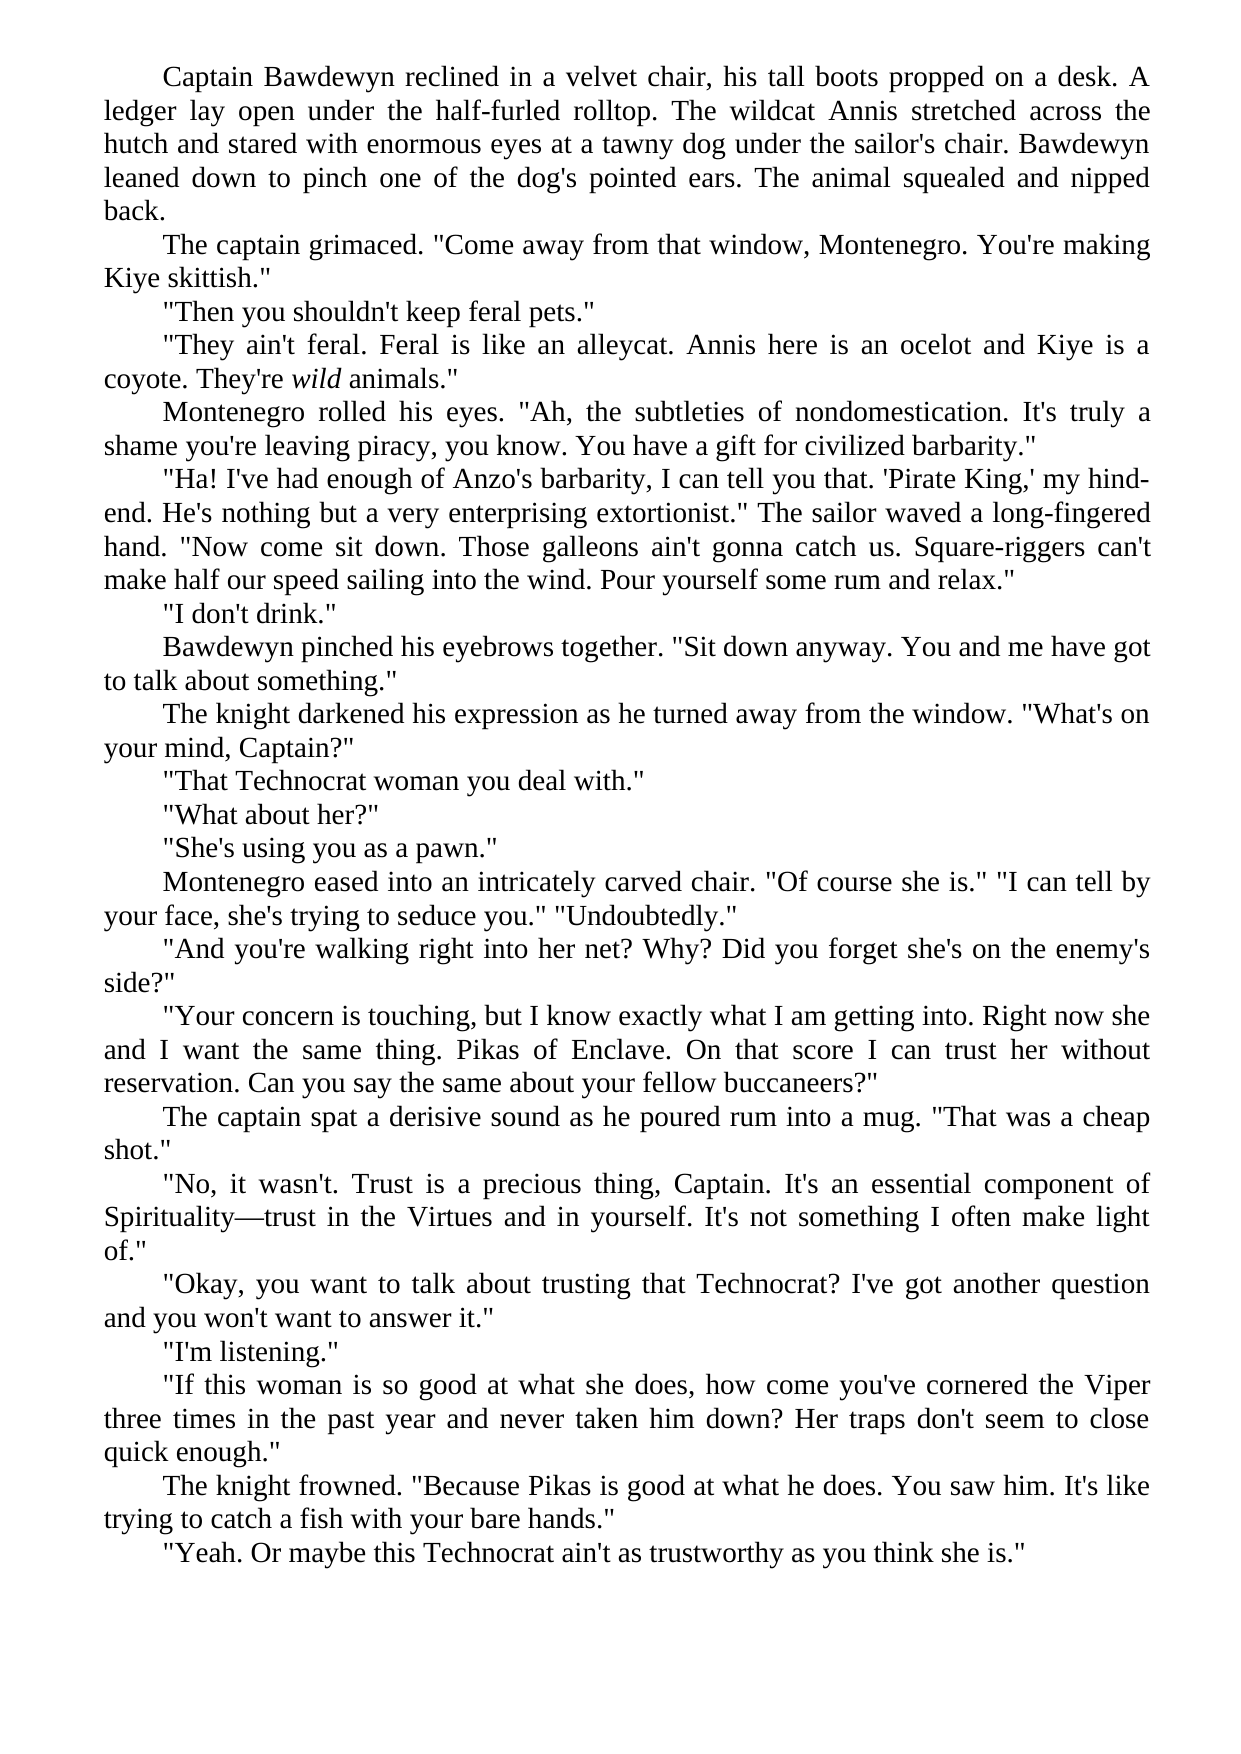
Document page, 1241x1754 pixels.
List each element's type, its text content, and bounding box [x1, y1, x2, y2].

text Montenegro eased into an intricately carved chair. "Of course she is." "I can tell by your face, she's trying to seduce you." "Undoubtedly." [103, 864, 1152, 931]
text "I don't drink." [103, 596, 1152, 629]
text "Then you shouldn't keep feral pets." [103, 294, 1152, 327]
text The knight darkened his expression as he turned away from the window. "What's on your mind, Captain?" [103, 696, 1152, 763]
text "Ha! I've had enough of Anzo's barbarity, I can tell you that. 'Pirate King,' my hind-end. He's nothing but a very enterprising extortionist." The sailor waved a long-fingered hand. "Now come sit down. Those galleons ain't gonna catch us. Square-riggers can't make half our speed sailing into the wind. Pour yourself some rum and relax." [103, 462, 1152, 596]
text "Yeah. Or maybe this Technocrat ain't as trustworthy as you think she is." [103, 1535, 1152, 1568]
text "They ain't feral. Feral is like an alleycat. Annis here is an ocelot and Kiye is a coyote. They're wild animals." [103, 327, 1152, 394]
text The knight frowned. "Because Pikas is good at what he does. You saw him. It's like trying to catch a fish with your bare hands." [103, 1468, 1152, 1535]
text Captain Bawdewyn reclined in a velvet chair, his tall boots propped on a desk. A ledger lay open under the half-furled rolltop. The wildcat Annis stretched across the hutch and stared with enormous eyes at a tawny dog under the sailor's chair. Bawdewyn leaned down to pinch one of the dog's pointed ears. The animal squealed and nipped back. [103, 59, 1152, 227]
text The captain grimaced. "Come away from that window, Montenegro. You're making Kiye skittish." [103, 227, 1152, 294]
text "If this woman is so good at what she does, how come you've cornered the Viper three times in the past year and never taken him down? Her traps don't seem to close quick enough." [103, 1367, 1152, 1468]
text Montenegro rolled his eyes. "Ah, the subtleties of nondomestication. It's truly a shame you're leaving piracy, you know. You have a gift for civilized barbarity." [103, 394, 1152, 462]
text "Okay, you want to talk about trusting that Technocrat? I've got another question and you won't want to answer it." [103, 1267, 1152, 1334]
text "What about her?" [103, 797, 1152, 831]
text "Your concern is touching, but I know exactly what I am getting into. Right now she and I want the same thing. Pikas of Enclave. On that score I can trust her without reservation. Can you say the same about your fellow buccaneers?" [103, 998, 1152, 1099]
text The captain spat a derisive sound as he poured rum into a mug. "That was a cheap shot." [103, 1099, 1152, 1166]
text "She's using you as a pawn." [103, 831, 1152, 864]
text "That Technocrat woman you deal with." [103, 763, 1152, 797]
text "No, it wasn't. Trust is a precious thing, Captain. It's an essential component of Spirituality—trust in the Virtues and in yourself. It's not something I often make light of." [103, 1166, 1152, 1267]
text Bawdewyn pinched his eyebrows together. "Sit down anyway. You and me have got to talk about something." [103, 629, 1152, 696]
text "And you're walking right into her net? Why? Did you forget she's on the enemy's side?" [103, 931, 1152, 998]
text "I'm listening." [103, 1334, 1152, 1367]
